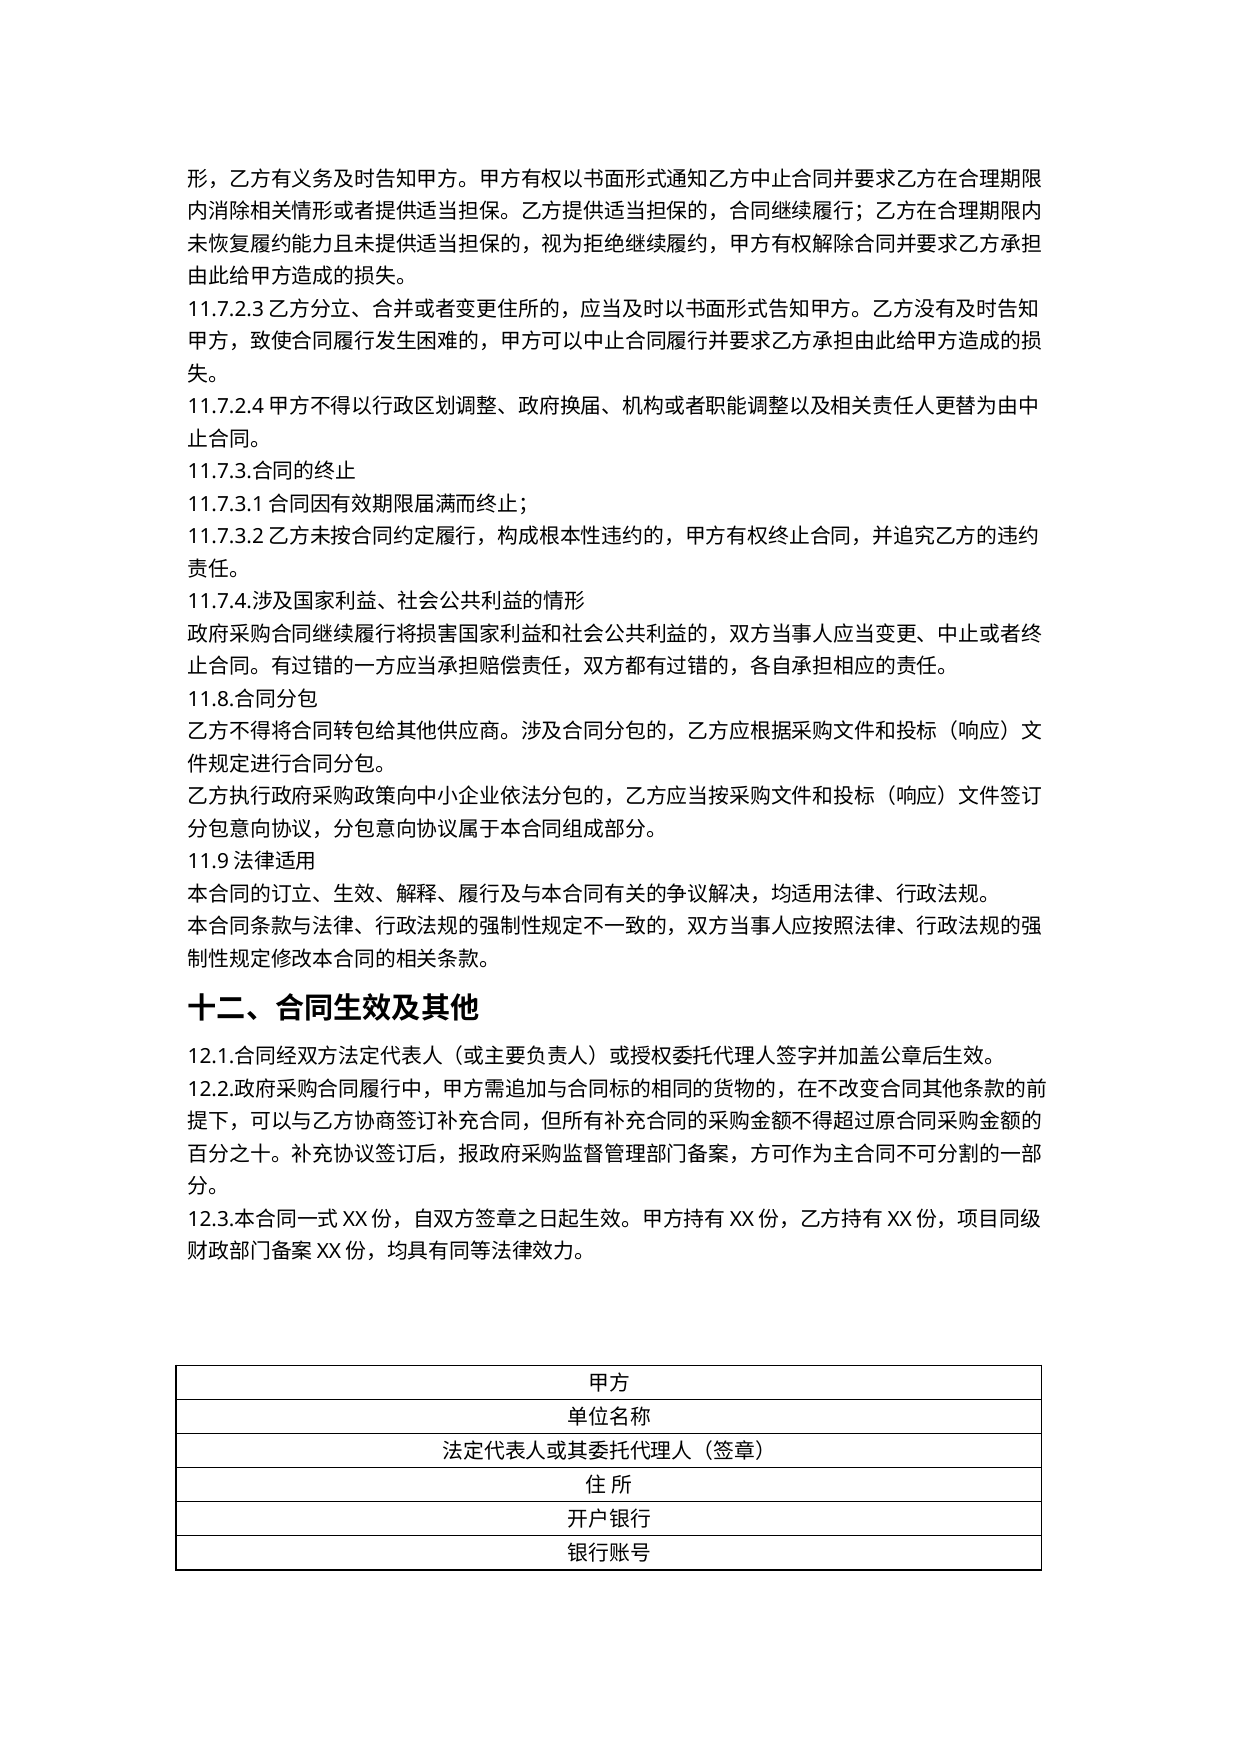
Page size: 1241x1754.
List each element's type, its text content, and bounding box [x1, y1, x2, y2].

text 11.7.3.1合同因有效期限届满而终止； [187, 487, 1053, 519]
text 11.7.4.涉及国家利益、社会公共利益的情形 [187, 584, 1053, 617]
text 12.1.合同经双方法定代表人（或主要负责人）或授权委托代理人签字并加盖公章后生效。 [187, 1039, 1053, 1072]
text 11.7.2.4甲方不得以行政区划调整、政府换届、机构或者职能调整以及相关责任人更替为由中止合同。 [187, 389, 1053, 454]
text 11.8.合同分包 [187, 682, 1053, 714]
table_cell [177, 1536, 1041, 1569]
text 本合同条款与法律、行政法规的强制性规定不一致的，双方当事人应按照法律、行政法规的强制性规定修改本合同的相关条款。 [187, 909, 1053, 974]
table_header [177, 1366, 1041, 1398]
text 乙方执行政府采购政策向中小企业依法分包的，乙方应当按采购文件和投标（响应）文件签订分包意向协议，分包意向协议属于本合同组成部分。 [187, 779, 1053, 844]
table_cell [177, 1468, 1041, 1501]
text 乙方不得将合同转包给其他供应商。涉及合同分包的，乙方应根据采购文件和投标（响应）文件规定进行合同分包。 [187, 714, 1053, 779]
text 11.7.3.合同的终止 [187, 454, 1053, 487]
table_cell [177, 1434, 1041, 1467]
text 本合同的订立、生效、解释、履行及与本合同有关的争议解决，均适用法律、行政法规。 [187, 877, 1053, 909]
text 11.7.3.2乙方未按合同约定履行，构成根本性违约的，甲方有权终止合同，并追究乙方的违约责任。 [187, 519, 1053, 584]
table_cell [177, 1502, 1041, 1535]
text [187, 162, 1053, 292]
text 11.7.2.3乙方分立、合并或者变更住所的，应当及时以书面形式告知甲方。乙方没有及时告知甲方，致使合同履行发生困难的，甲方可以中止合同履行并要求乙方承担由此给甲方造成的损失。 [187, 292, 1053, 389]
text 十二、合同生效及其他 [187, 974, 1053, 1039]
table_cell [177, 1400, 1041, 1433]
text 11.9法律适用 [187, 844, 1053, 877]
text 政府采购合同继续履行将损害国家利益和社会公共利益的，双方当事人应当变更、中止或者终止合同。有过错的一方应当承担赔偿责任，双方都有过错的，各自承担相应的责任。 [187, 617, 1053, 682]
text 12.2.政府采购合同履行中，甲方需追加与合同标的相同的货物的，在不改变合同其他条款的前提下，可以与乙方协商签订补充合同，但所有补充合同的采购金额不得超过原合同采购金额的百分之十。补充协议签订后，报政府采购监督管理部门备案，方可作为主合同不可分割的一部分。 [187, 1072, 1053, 1202]
text 12.3.本合同一式XX份，自双方签章之日起生效。甲方持有XX份，乙方持有XX份，项目同级财政部门备案XX份，均具有同等法律效力。 [187, 1202, 1053, 1364]
